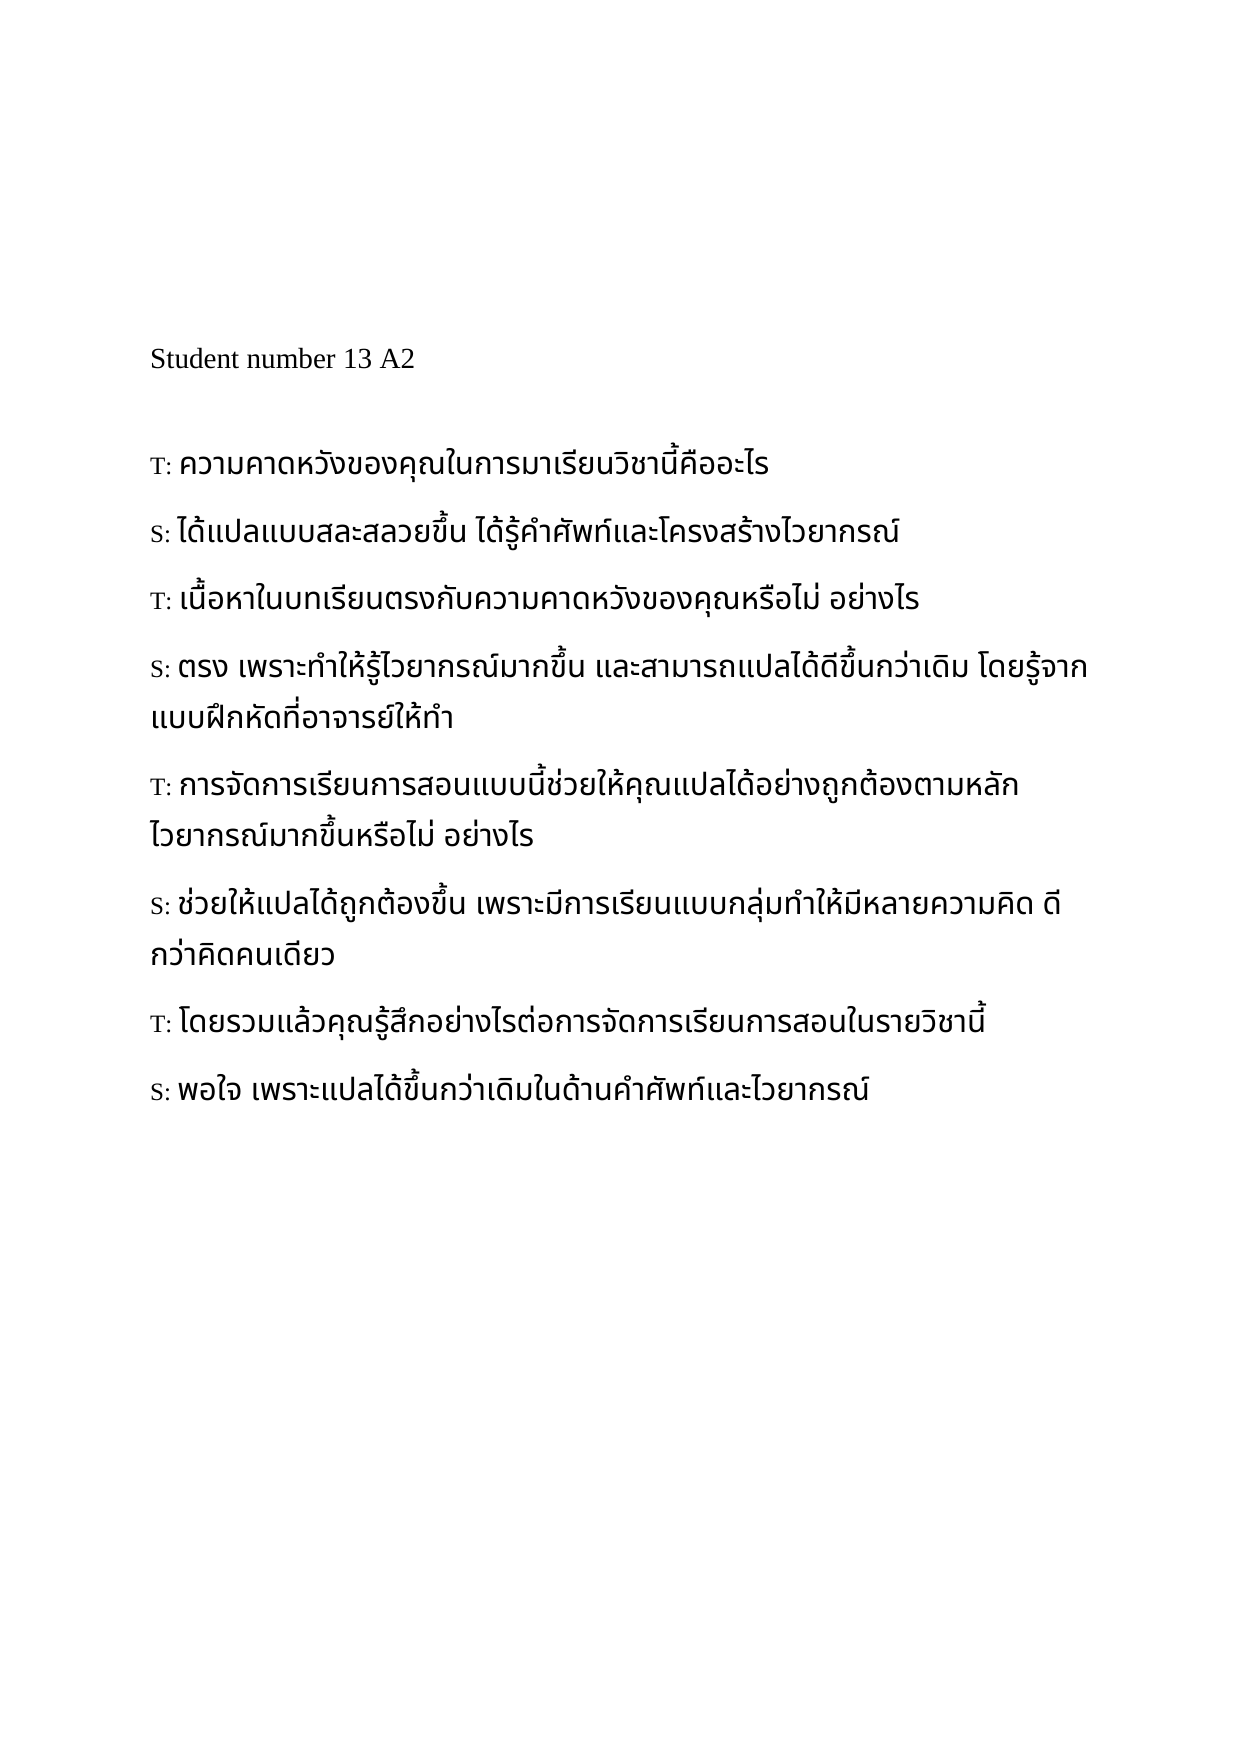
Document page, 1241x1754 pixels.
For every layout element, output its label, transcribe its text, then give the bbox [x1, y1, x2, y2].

text S: พอใจ เพราะแปลได้ขึ้นกว่าเดิมในด้านคำศัพท์และไวยากรณ์ [150, 1067, 1090, 1114]
text T: การจัดการเรียนการสอนแบบนี้ช่วยให้คุณแปลได้อย่างถูกต้องตามหลักไวยากรณ์มากขึ้นหรือไม่ อย่างไร [150, 763, 1090, 861]
text T: เนื้อหาในบทเรียนตรงกับความคาดหวังของคุณหรือไม่ อย่างไร [150, 577, 1090, 624]
text S: ตรง เพราะทำให้รู้ไวยากรณ์มากขึ้น และสามารถแปลได้ดีขึ้นกว่าเดิม โดยรู้จากแบบฝึกหัดที่อาจารย์ให้ทำ [150, 644, 1090, 742]
text S: ช่วยให้แปลได้ถูกต้องขึ้น เพราะมีการเรียนแบบกลุ่มทำให้มีหลายความคิด ดีกว่าคิดคนเดียว [150, 881, 1090, 979]
text Student number 13 A2 [150, 341, 1090, 374]
text S: ได้แปลแบบสละสลวยขึ้น ได้รู้คำศัพท์และโครงสร้างไวยากรณ์ [150, 509, 1090, 556]
text T: ความคาดหวังของคุณในการมาเรียนวิชานี้คืออะไร [150, 441, 1090, 488]
text T: โดยรวมแล้วคุณรู้สึกอย่างไรต่อการจัดการเรียนการสอนในรายวิชานี้ [150, 1000, 1090, 1047]
